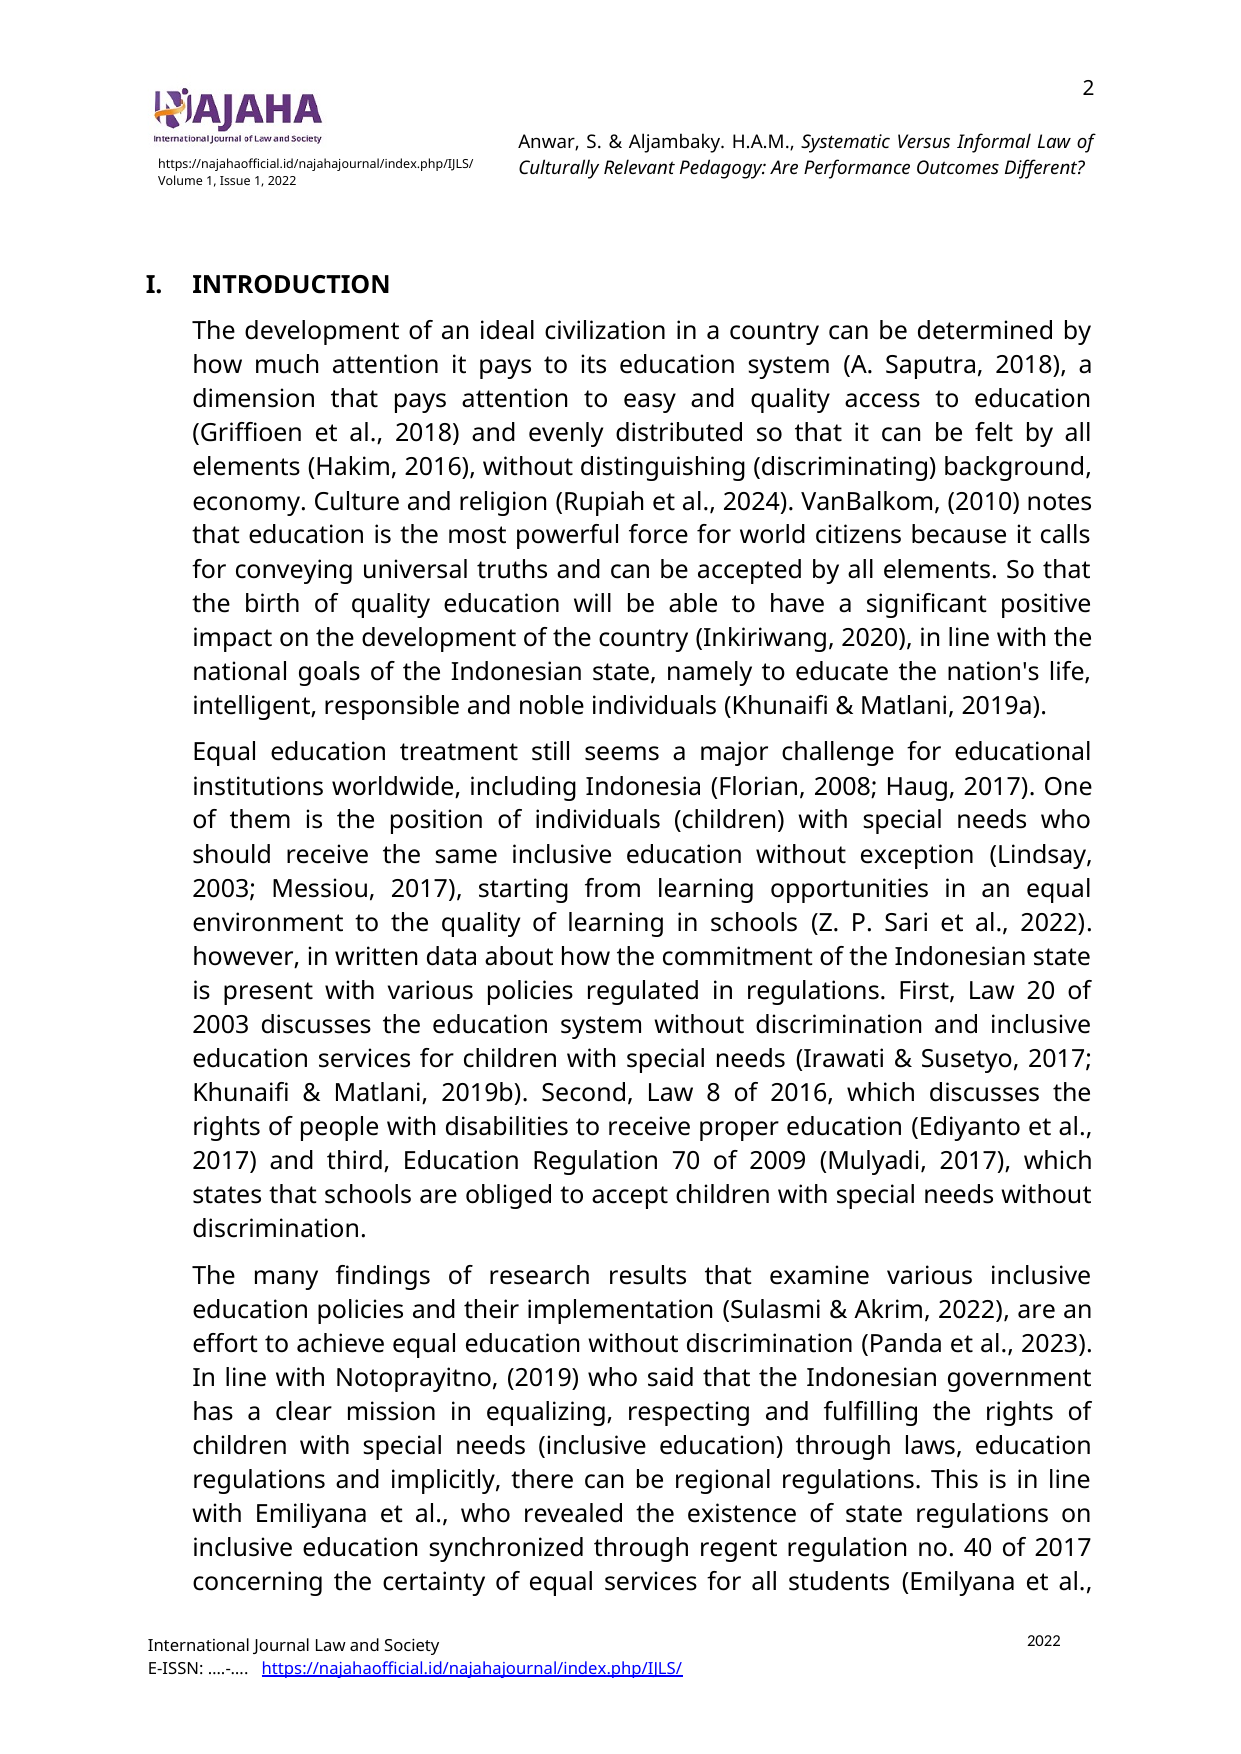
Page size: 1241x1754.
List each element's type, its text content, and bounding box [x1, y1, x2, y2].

list INTRODUCTION [162, 266, 1092, 300]
text The development of an ideal civilization in a country can be determined by how much attention it pays to its education system (A. Saputra, 2018), a dimension that pays attention to easy and quality access to education (Griffioen et al., 2018) and evenly distributed so that it can be felt by all elements (Hakim, 2016), without distinguishing (discriminating) background, economy. Culture and religion (Rupiah et al., 2024). VanBalkom, (2010) notes that education is the most powerful force for world citizens because it calls for conveying universal truths and can be accepted by all elements. So that the birth of quality education will be able to have a significant positive impact on the development of the country (Inkiriwang, 2020), in line with the national goals of the Indonesian state, namely to educate the nation's life, intelligent, responsible and noble individuals (Khunaifi & Matlani, 2019a). [192, 313, 1092, 722]
text Equal education treatment still seems a major challenge for educational institutions worldwide, including Indonesia (Florian, 2008; Haug, 2017). One of them is the position of individuals (children) with special needs who should receive the same inclusive education without exception (Lindsay, 2003; Messiou, 2017), starting from learning opportunities in an equal environment to the quality of learning in schools (Z. P. Sari et al., 2022). however, in written data about how the commitment of the Indonesian state is present with various policies regulated in regulations. First, Law 20 of 2003 discusses the education system without discrimination and inclusive education services for children with special needs (Irawati & Susetyo, 2017; Khunaifi & Matlani, 2019b). Second, Law 8 of 2016, which discusses the rights of people with disabilities to receive proper education (Ediyanto et al., 2017) and third, Education Regulation 70 of 2009 (Mulyadi, 2017), which states that schools are obliged to accept children with special needs without discrimination. [192, 734, 1092, 1245]
picture [147, 75, 327, 158]
